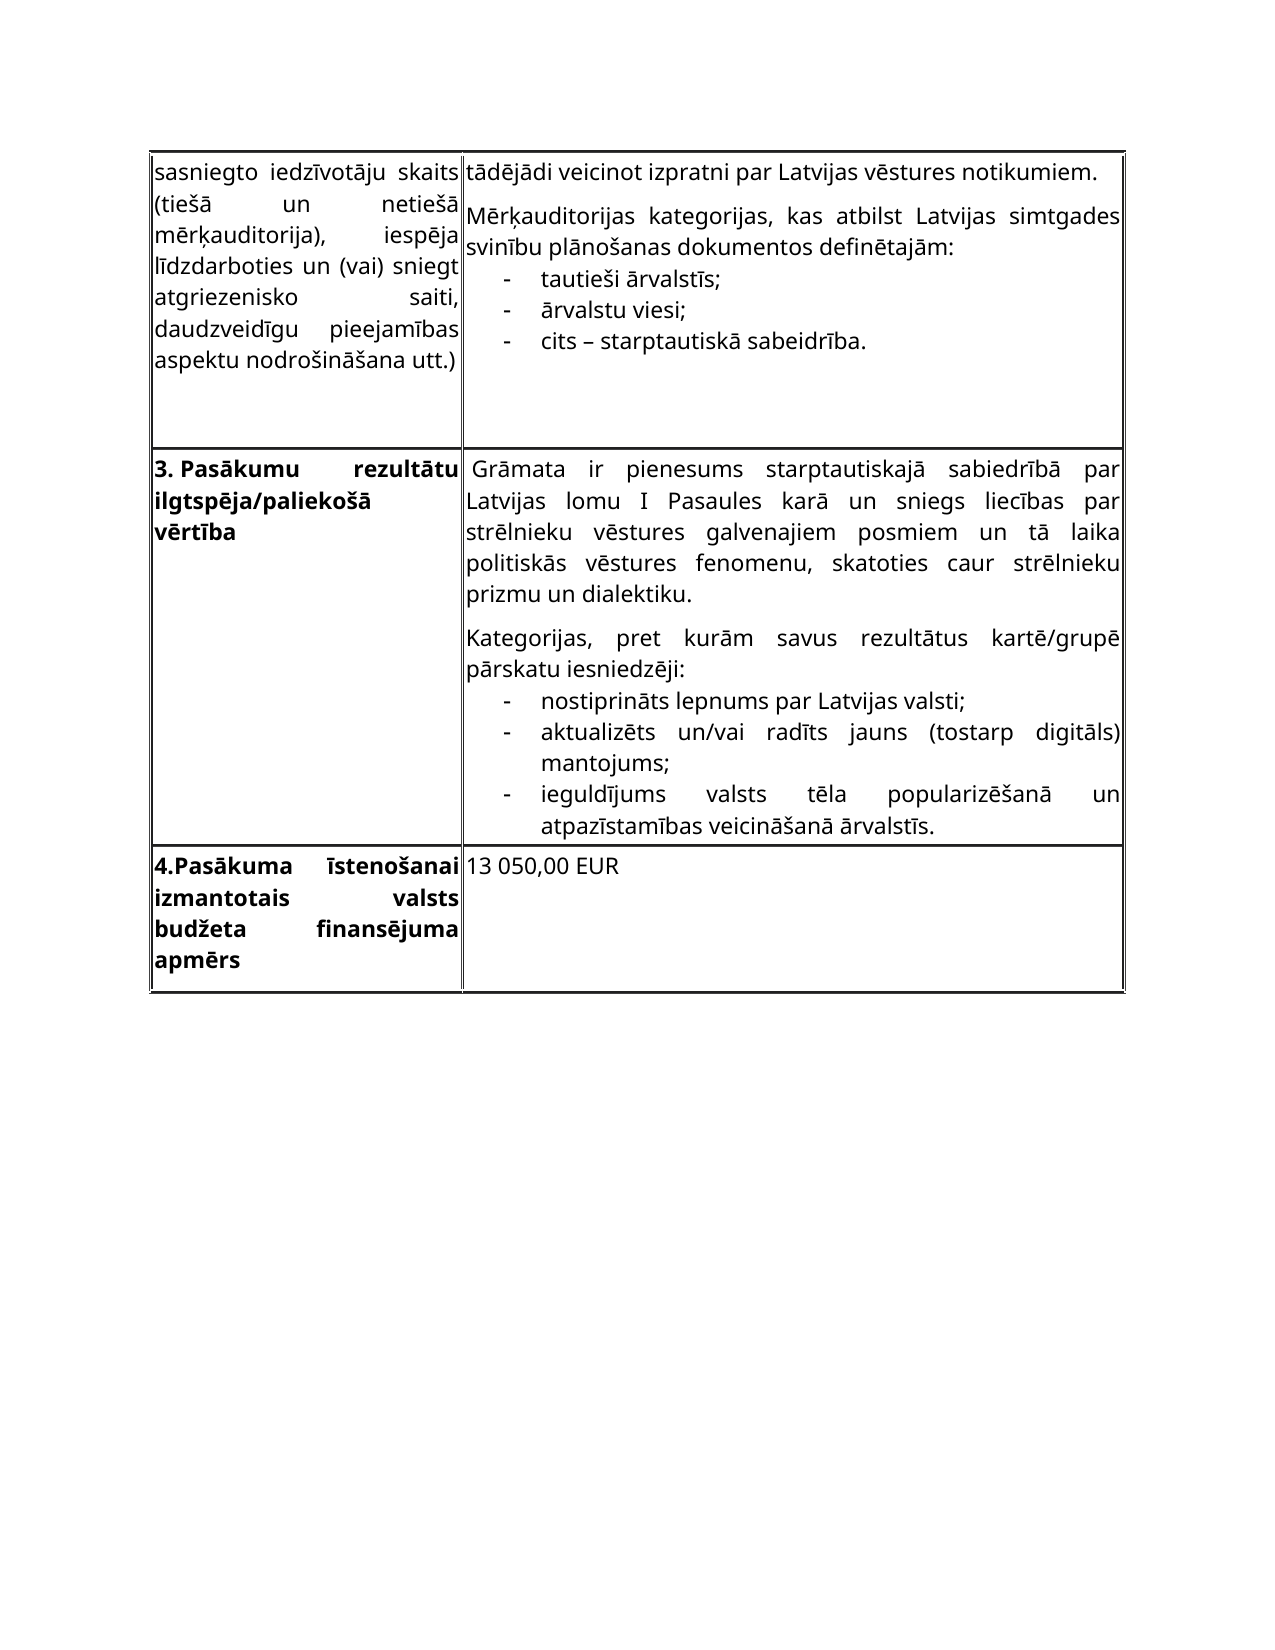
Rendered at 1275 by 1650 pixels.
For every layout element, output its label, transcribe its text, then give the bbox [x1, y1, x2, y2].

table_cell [151, 153, 462, 447]
table_cell 13 050,00 EUR [463, 847, 1124, 991]
table_cell 3. Pasākumu rezultātu ilgtspēja/paliekošā vērtība [153, 450, 461, 844]
table_cell Grāmata ir pienesums starptautiskajā sabiedrībā par Latvijas lomu I Pasaules karā un sniegs liecības par strēlnieku vēstures galvenajiem posmiem un tā laika politiskās vēstures fenomenu, skatoties caur strēlnieku prizmu un dialektiku. Kategorijas, pret kurām savus rezultātus kartē/grupē pārskatu iesniedzēji: nostiprināts lepnums par Latvijas valsti; aktualizēts un/vai radīts jauns (tostarp digitāls) mantojums; ieguldījums valsts tēla popularizēšanā un atpazīstamības veicināšanā ārvalstīs. [464, 450, 1122, 844]
table_cell 4.Pasākuma īstenošanai izmantotais valsts budžeta finansējuma apmērs [151, 847, 462, 991]
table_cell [463, 153, 1124, 447]
